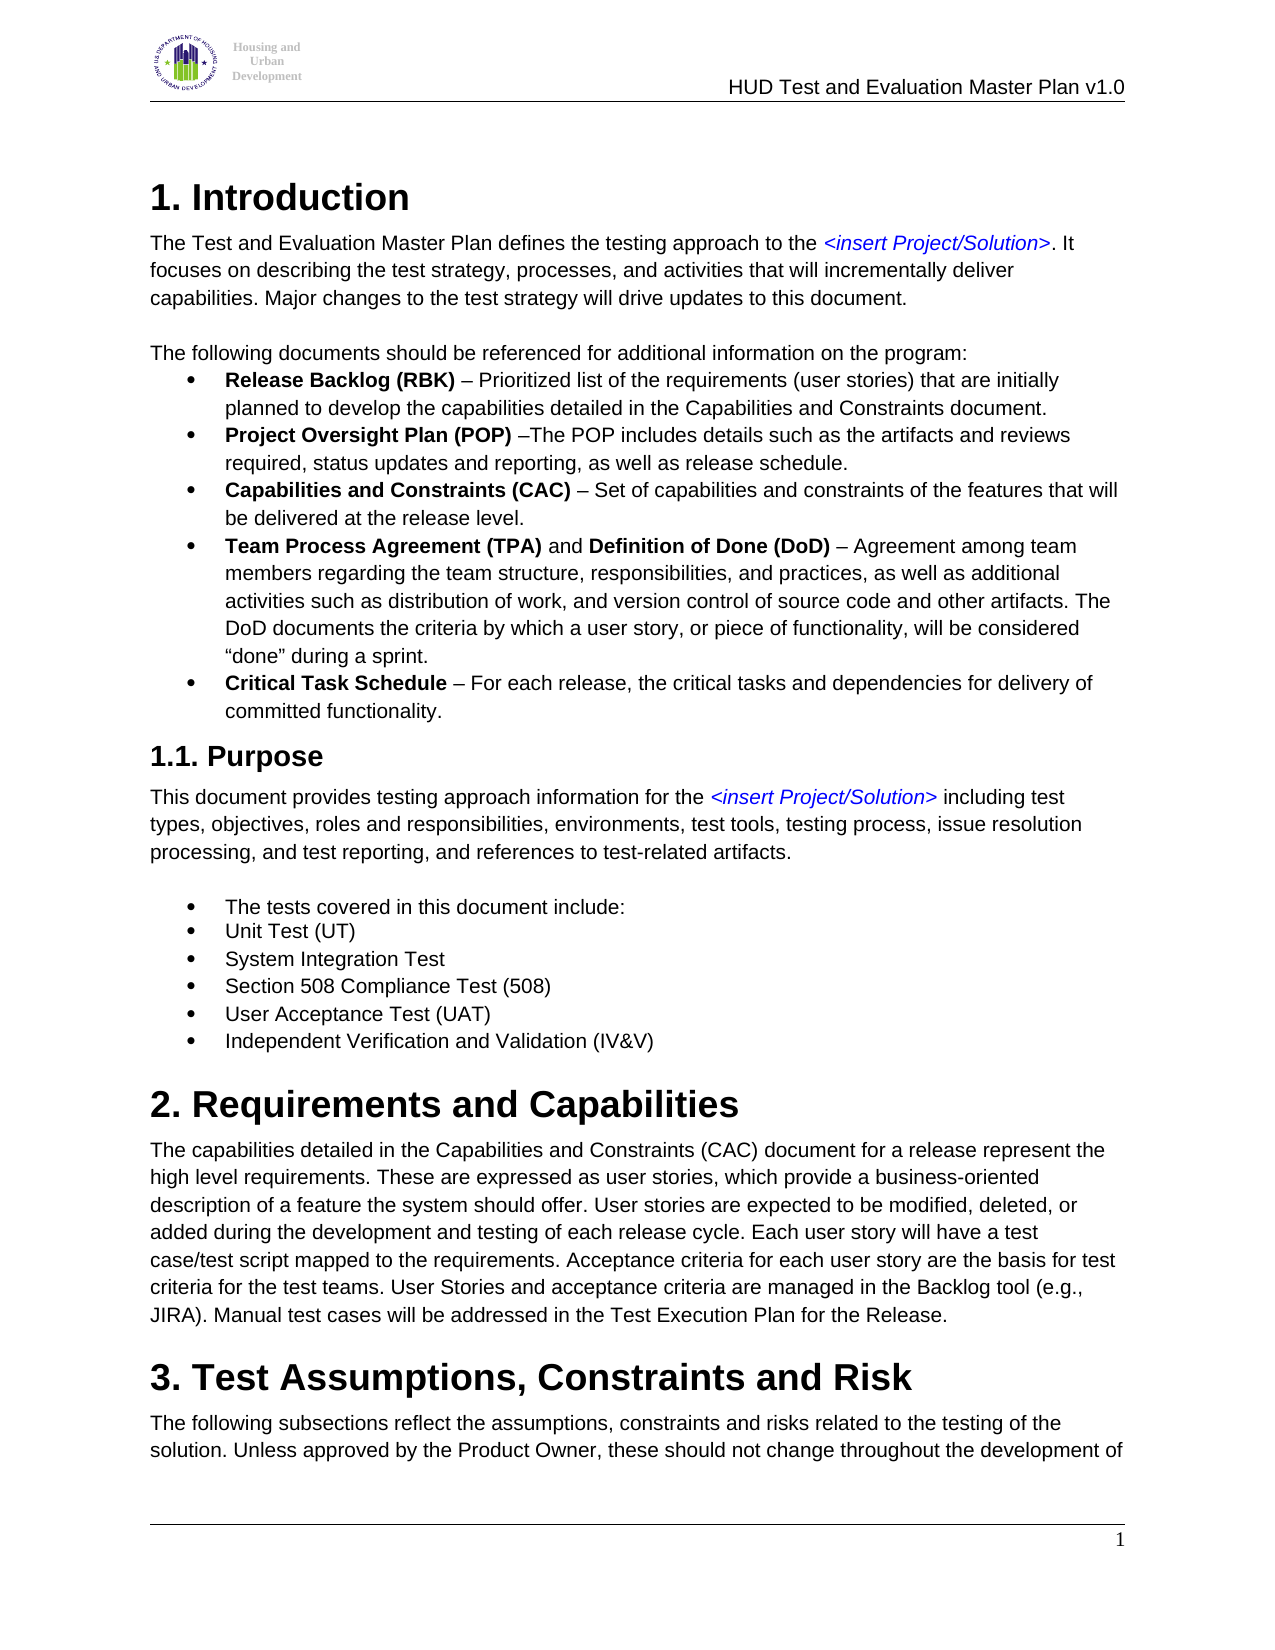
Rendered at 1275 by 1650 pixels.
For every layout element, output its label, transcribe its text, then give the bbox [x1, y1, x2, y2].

text The Test and Evaluation Master Plan defines the testing approach to the <insert Project/Solution>. It focuses on describing the test strategy, processes, and activities that will incrementally deliver capabilities. Major changes to the test strategy will drive updates to this document. [150, 231, 1125, 309]
subtitle Introduction [150, 175, 1125, 218]
list User Acceptance Test (UAT) [187, 1002, 1125, 1026]
list Release Backlog (RBK) – Prioritized list of the requirements (user stories) that are initially planned to develop the capabilities detailed in the Capabilities and Constraints document. [187, 368, 1125, 420]
list Team Process Agreement (TPA) and Definition of Done (DoD) – Agreement among team members regarding the team structure, responsibilities, and practices, as well as additional activities such as distribution of work, and version control of source code and other artifacts. The DoD documents the criteria by which a user story, or piece of functionality, will be considered “done” during a sprint. [187, 533, 1125, 667]
subtitle Test Assumptions, Constraints and Risk [150, 1355, 1125, 1398]
list Section 508 Compliance Test (508) [187, 974, 1125, 998]
list Capabilities and Constraints (CAC) – Set of capabilities and constraints of the features that will be delivered at the release level. [187, 478, 1125, 530]
list Project Oversight Plan (POP) –The POP includes details such as the artifacts and reviews required, status updates and reporting, as well as release schedule. [187, 423, 1125, 475]
text This document provides testing approach information for the <insert Project/Solution> including test types, objectives, roles and responsibilities, environments, test tools, testing process, issue resolution processing, and test reporting, and references to test-related artifacts. [150, 785, 1125, 864]
text The following documents should be referenced for additional information on the program: [150, 341, 1125, 364]
list System Integration Test [187, 946, 1125, 970]
list Critical Task Schedule – For each release, the critical tasks and dependencies for delivery of committed functionality. [187, 671, 1125, 723]
list Independent Verification and Validation (IV&V) [187, 1029, 1125, 1053]
text The capabilities detailed in the Capabilities and Constraints (CAC) document for a release represent the high level requirements. These are expressed as user stories, which provide a business-oriented description of a feature the system should offer. User stories are expected to be modified, deleted, or added during the development and testing of each release cycle. Each user story will have a test case/test script mapped to the requirements. Acceptance criteria for each user story are the basis for test criteria for the test teams. User Stories and acceptance criteria are managed in the Backlog tool (e.g., JIRA). Manual test cases will be addressed in the Test Execution Plan for the Release. [150, 1137, 1125, 1326]
list Unit Test (UT) [187, 919, 1125, 943]
subtitle Requirements and Capabilities [150, 1082, 1125, 1125]
list The tests covered in this document include: [187, 895, 1125, 919]
subtitle Purpose [150, 739, 1125, 772]
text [150, 1411, 1125, 1462]
